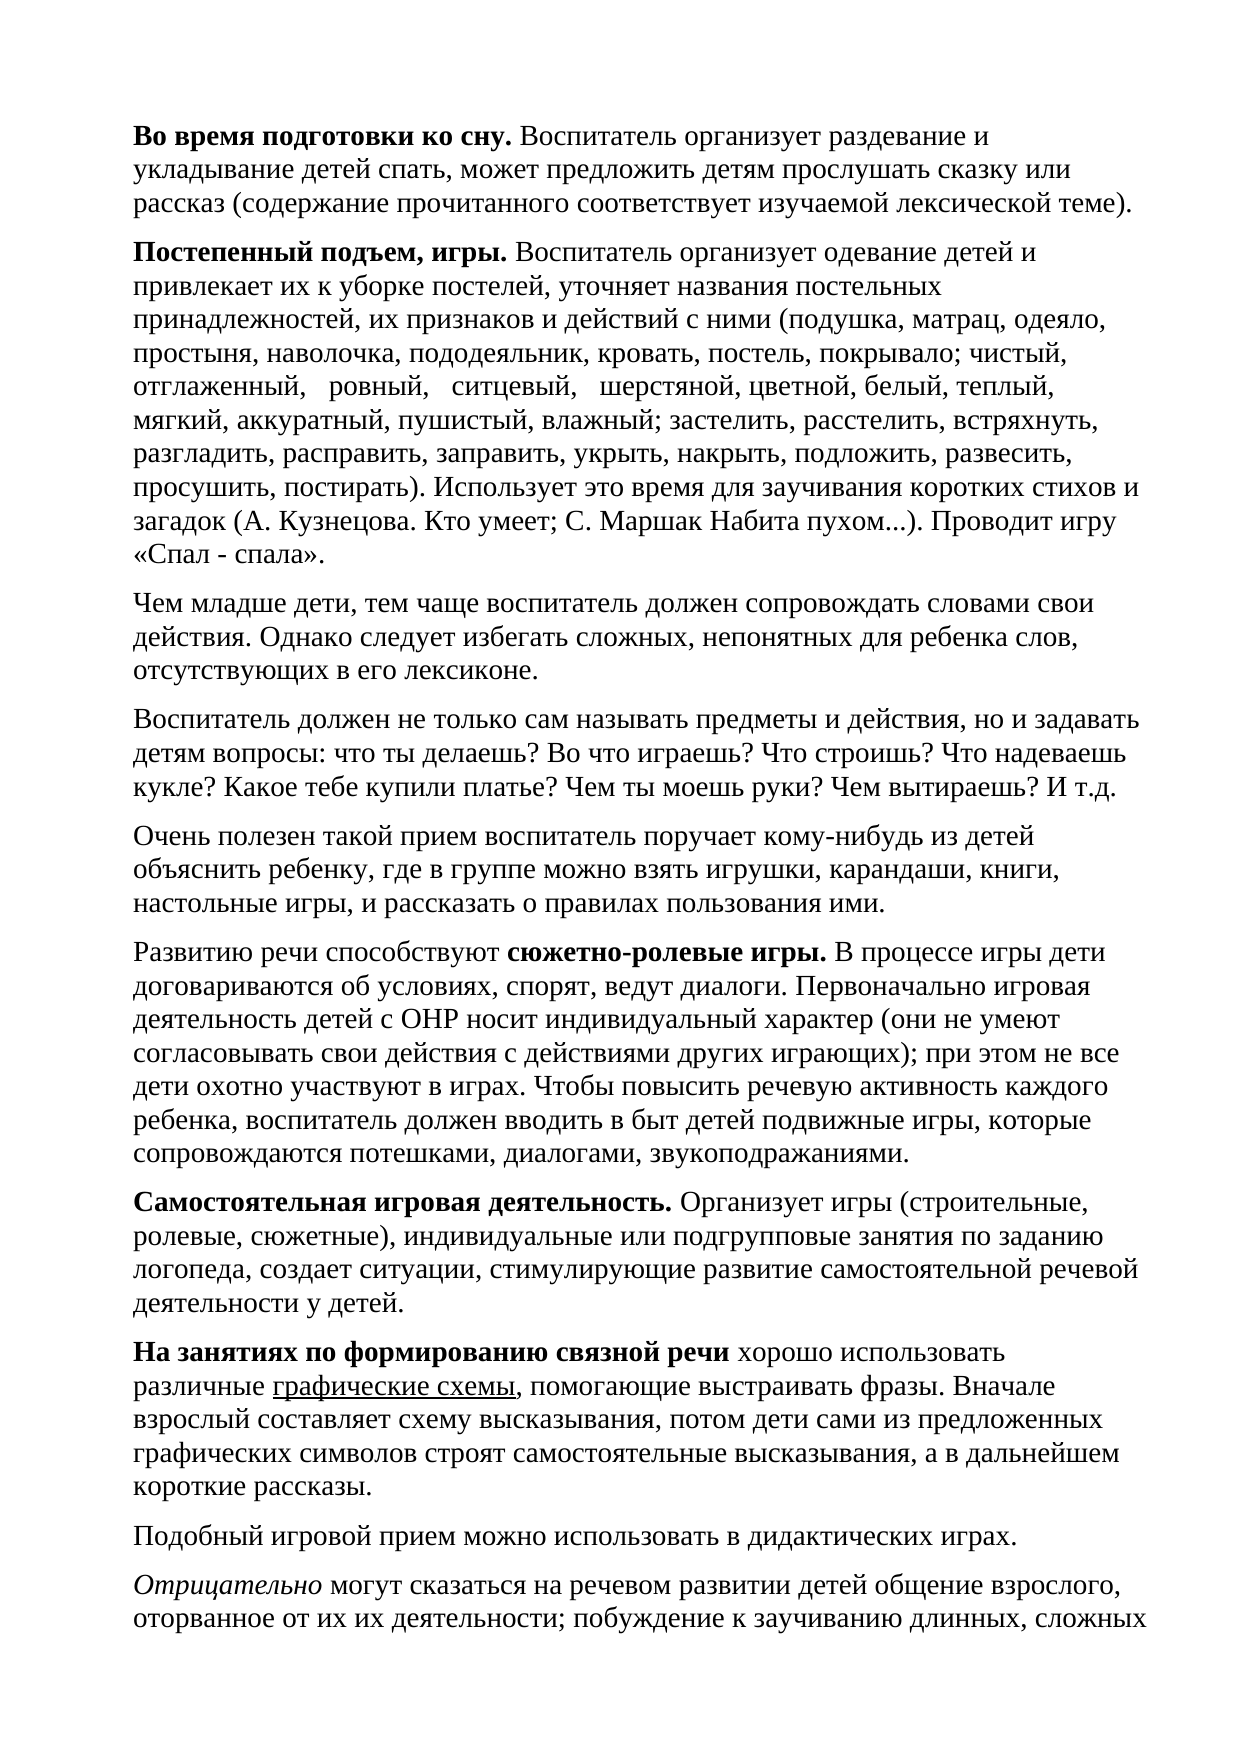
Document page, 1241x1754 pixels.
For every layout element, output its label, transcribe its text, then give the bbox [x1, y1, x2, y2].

text На занятиях по формированию связной речи хорошо использовать различные графические схемы, помогающие выстраивать фразы. Вначале взрослый составляет схему высказывания, потом дети сами из предложенных графических символов строят самостоятельные высказывания, а в дальнейшем короткие рассказы. [133, 1334, 1152, 1502]
text Очень полезен такой прием воспитатель поручает кому-нибудь из детей объяснить ребенку, где в группе можно взять игрушки, карандаши, книги, настольные игры, и рассказать о правилах пользования ими. [133, 818, 1152, 918]
text Чем младше дети, тем чаще воспитатель должен сопровождать словами свои действия. Однако следует избегать сложных, непонятных для ребенка слов, отсутствующих в его лексиконе. [133, 585, 1152, 686]
text Постепенный подъем, игры. Воспитатель организует одевание детей и привлекает их к уборке постелей, уточняет названия постельных принадлежностей, их признаков и действий с ними (подушка, матрац, одеяло, простыня, наволочка, пододеяльник, кровать, постель, покрывало; чистый, отглаженный, ровный, ситцевый, шерстяной, цветной, белый, теплый, мягкий, аккуратный, пушистый, влажный; застелить, расстелить, встряхнуть, разгладить, расправить, заправить, укрыть, накрыть, подложить, развесить, просушить, постирать). Использует это время для заучивания коротких стихов и загадок (А. Кузнецова. Кто умеет; С. Маршак Набита пухом...). Проводит игру «Спал - спала». [133, 234, 1152, 570]
text Подобный игровой прием можно использовать в дидактических играх. [133, 1518, 1152, 1551]
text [133, 1567, 1152, 1634]
text Развитию речи способствуют сюжетно-ролевые игры. В процессе игры дети договариваются об условиях, спорят, ведут диалоги. Первоначально игровая деятельность детей с ОНР носит индивидуальный характер (они не умеют согласовывать свои действия с действиями других играющих); при этом не все дети охотно участвуют в играх. Чтобы повысить речевую активность каждого ребенка, воспитатель должен вводить в быт детей подвижные игры, которые сопровождаются потешками, диалогами, звукоподражаниями. [133, 934, 1152, 1169]
text Самостоятельная игровая деятельность. Организует игры (строительные, ролевые, сюжетные), индивидуальные или подгрупповые занятия по заданию логопеда, создает ситуации, стимулирующие развитие самостоятельной речевой деятельности у детей. [133, 1184, 1152, 1319]
text Воспитатель должен не только сам называть предметы и действия, но и задавать детям вопросы: что ты делаешь? Во что играешь? Что строишь? Что надеваешь кукле? Какое тебе купили платье? Чем ты моешь руки? Чем вытираешь? И т.д. [133, 702, 1152, 802]
text Во время подготовки ко сну. Воспитатель организует раздевание и укладывание детей спать, может предложить детям прослушать сказку или рассказ (содержание прочитанного соответствует изучаемой лексической теме). [133, 118, 1152, 219]
